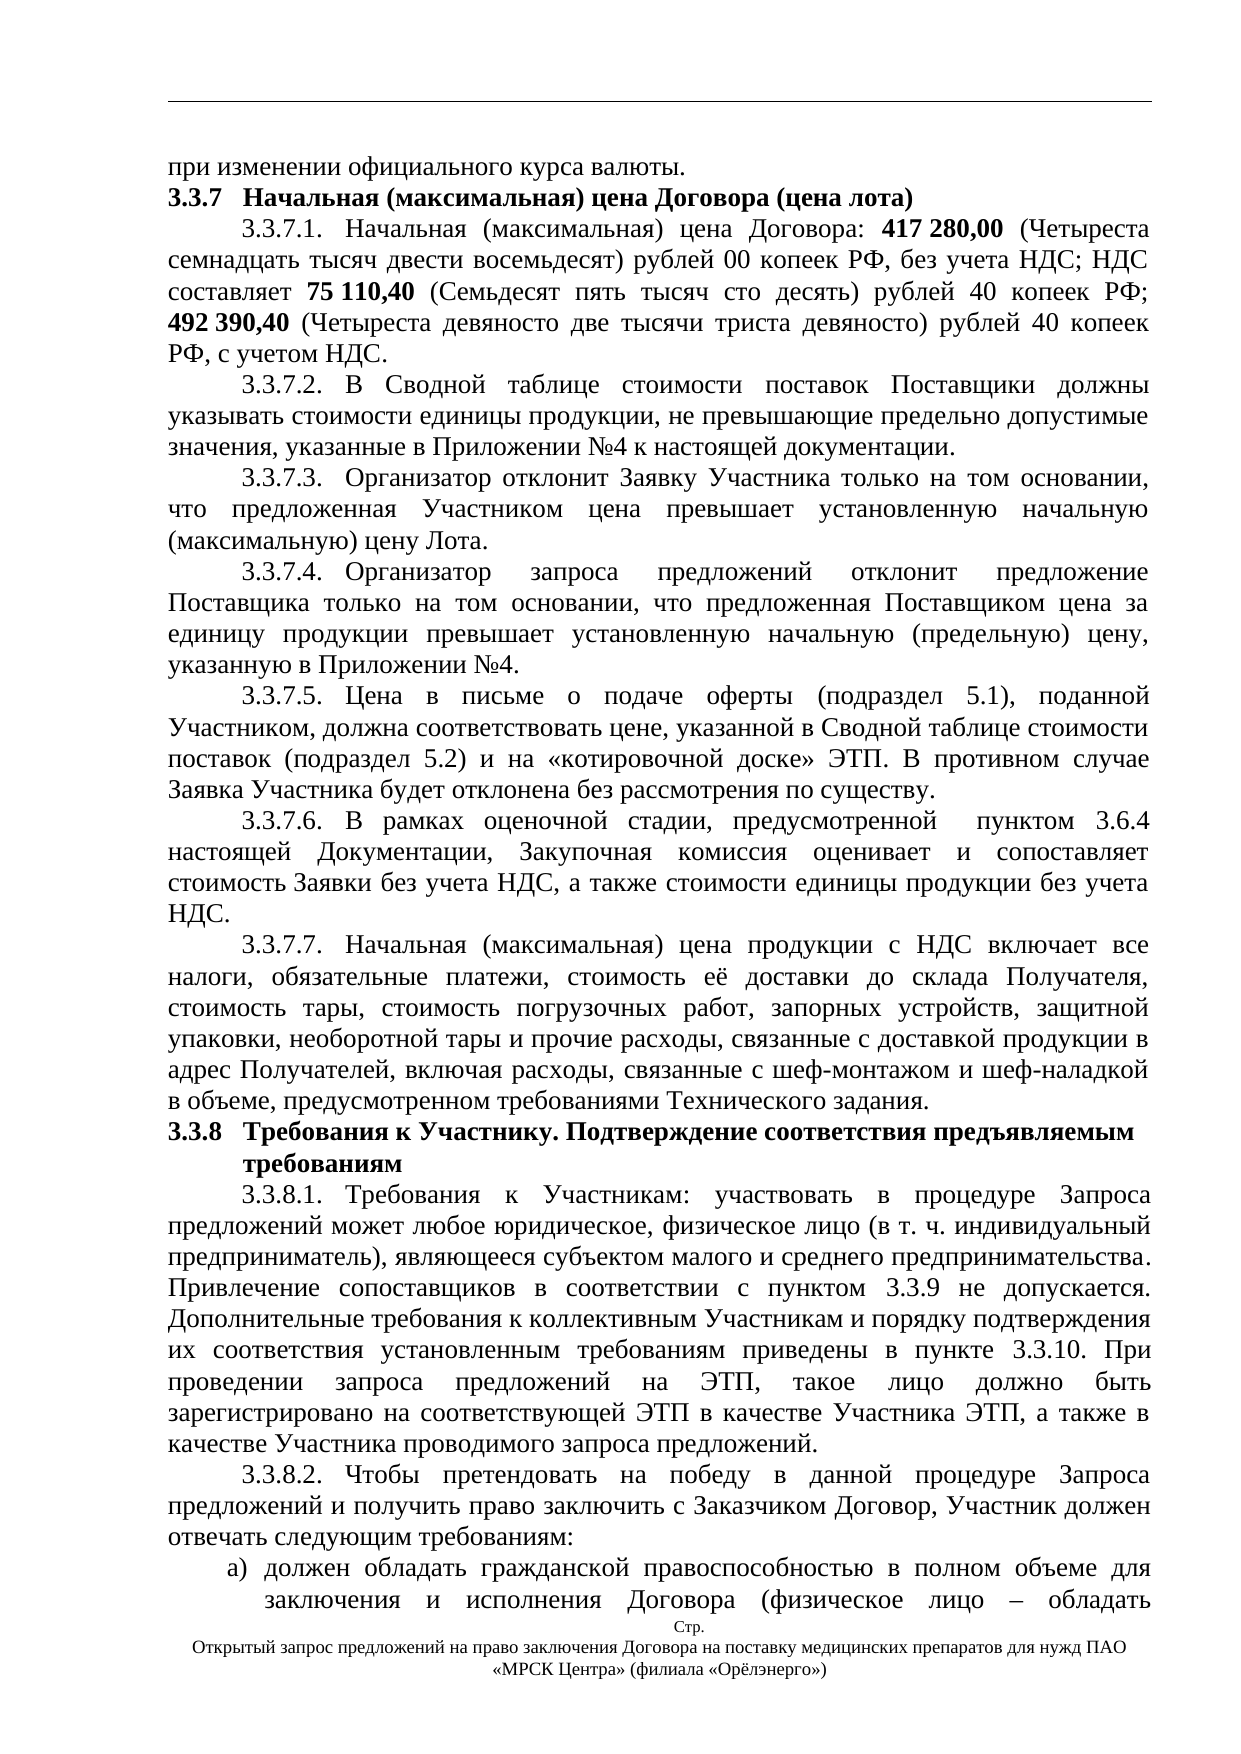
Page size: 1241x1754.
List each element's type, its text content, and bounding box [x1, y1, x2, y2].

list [227, 1552, 1152, 1614]
list Чтобы претендовать на победу в данной процедуре Запроса предложений и получить право заключить с Заказчиком Договор, Участник должен отвечать следующим требованиям: [168, 1458, 1152, 1552]
list В рамках оценочной стадии, предусмотренной пунктом 3.6.4 настоящей Документации, Закупочная комиссия оценивает и сопоставляет стоимость Заявки без учета НДС, а также стоимости единицы продукции без учета НДС. [168, 804, 1150, 929]
list Начальная (максимальная) цена продукции с НДС включает все налоги, обязательные платежи, стоимость её доставки до склада Получателя, стоимость тары, стоимость погрузочных работ, запорных устройств, защитной упаковки, необоротной тары и прочие расходы, связанные с доставкой продукции в адрес Получателей, включая расходы, связанные с шеф-монтажом и шеф-наладкой в объеме, предусмотренном требованиями Технического задания. [168, 929, 1150, 1116]
list Начальная (максимальная) цена Договора: 417 280,00 (Четыреста семнадцать тысяч двести восемьдесят) рублей 00 копеек РФ, без учета НДС; НДС составляет 75 110,40 (Семьдесят пять тысяч сто десять) рублей 40 копеек РФ; 492 390,40 (Четыреста девяносто две тысячи триста девяносто) рублей 40 копеек РФ, с учетом НДС. [168, 212, 1150, 368]
list Организатор отклонит Заявку Участника только на том основании, что предложенная Участником цена превышает установленную начальную (максимальную) цену Лота. [168, 461, 1150, 555]
subtitle Начальная (максимальная) цена Договора (цена лота) [168, 181, 1152, 212]
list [168, 150, 1152, 181]
list В Сводной таблице стоимости поставок Поставщики должны указывать стоимости единицы продукции, не превышающие предельно допустимые значения, указанные в Приложении №4 к настоящей документации. [168, 368, 1150, 461]
list Цена в письме о подаче оферты (подраздел 5.1), поданной Участником, должна соответствовать цене, указанной в Сводной таблице стоимости поставок (подраздел 5.2) и на «котировочной доске» ЭТП. В противном случае Заявка Участника будет отклонена без рассмотрения по существу. [168, 679, 1150, 804]
subtitle Требования к Участнику. Подтверждение соответствия предъявляемым требованиям [168, 1116, 1152, 1178]
list Организатор запроса предложений отклонит предложение Поставщика только на том основании, что предложенная Поставщиком цена за единицу продукции превышает установленную начальную (предельную) цену, указанную в Приложении №4. [168, 555, 1150, 679]
list Требования к Участникам: участвовать в процедуре Запроса предложений может любое юридическое, физическое лицо (в т. ч. индивидуальный предприниматель), являющееся субъектом малого и среднего предпринимательства. Привлечение сопоставщиков в соответствии с пунктом 3.3.9 не допускается. Дополнительные требования к коллективным Участникам и порядку подтверждения их соответствия установленным требованиям приведены в пункте 3.3.10. При проведении запроса предложений на ЭТП, такое лицо должно быть зарегистрировано на соответствующей ЭТП в качестве Участника ЭТП, а также в качестве Участника проводимого запроса предложений. [168, 1178, 1152, 1458]
